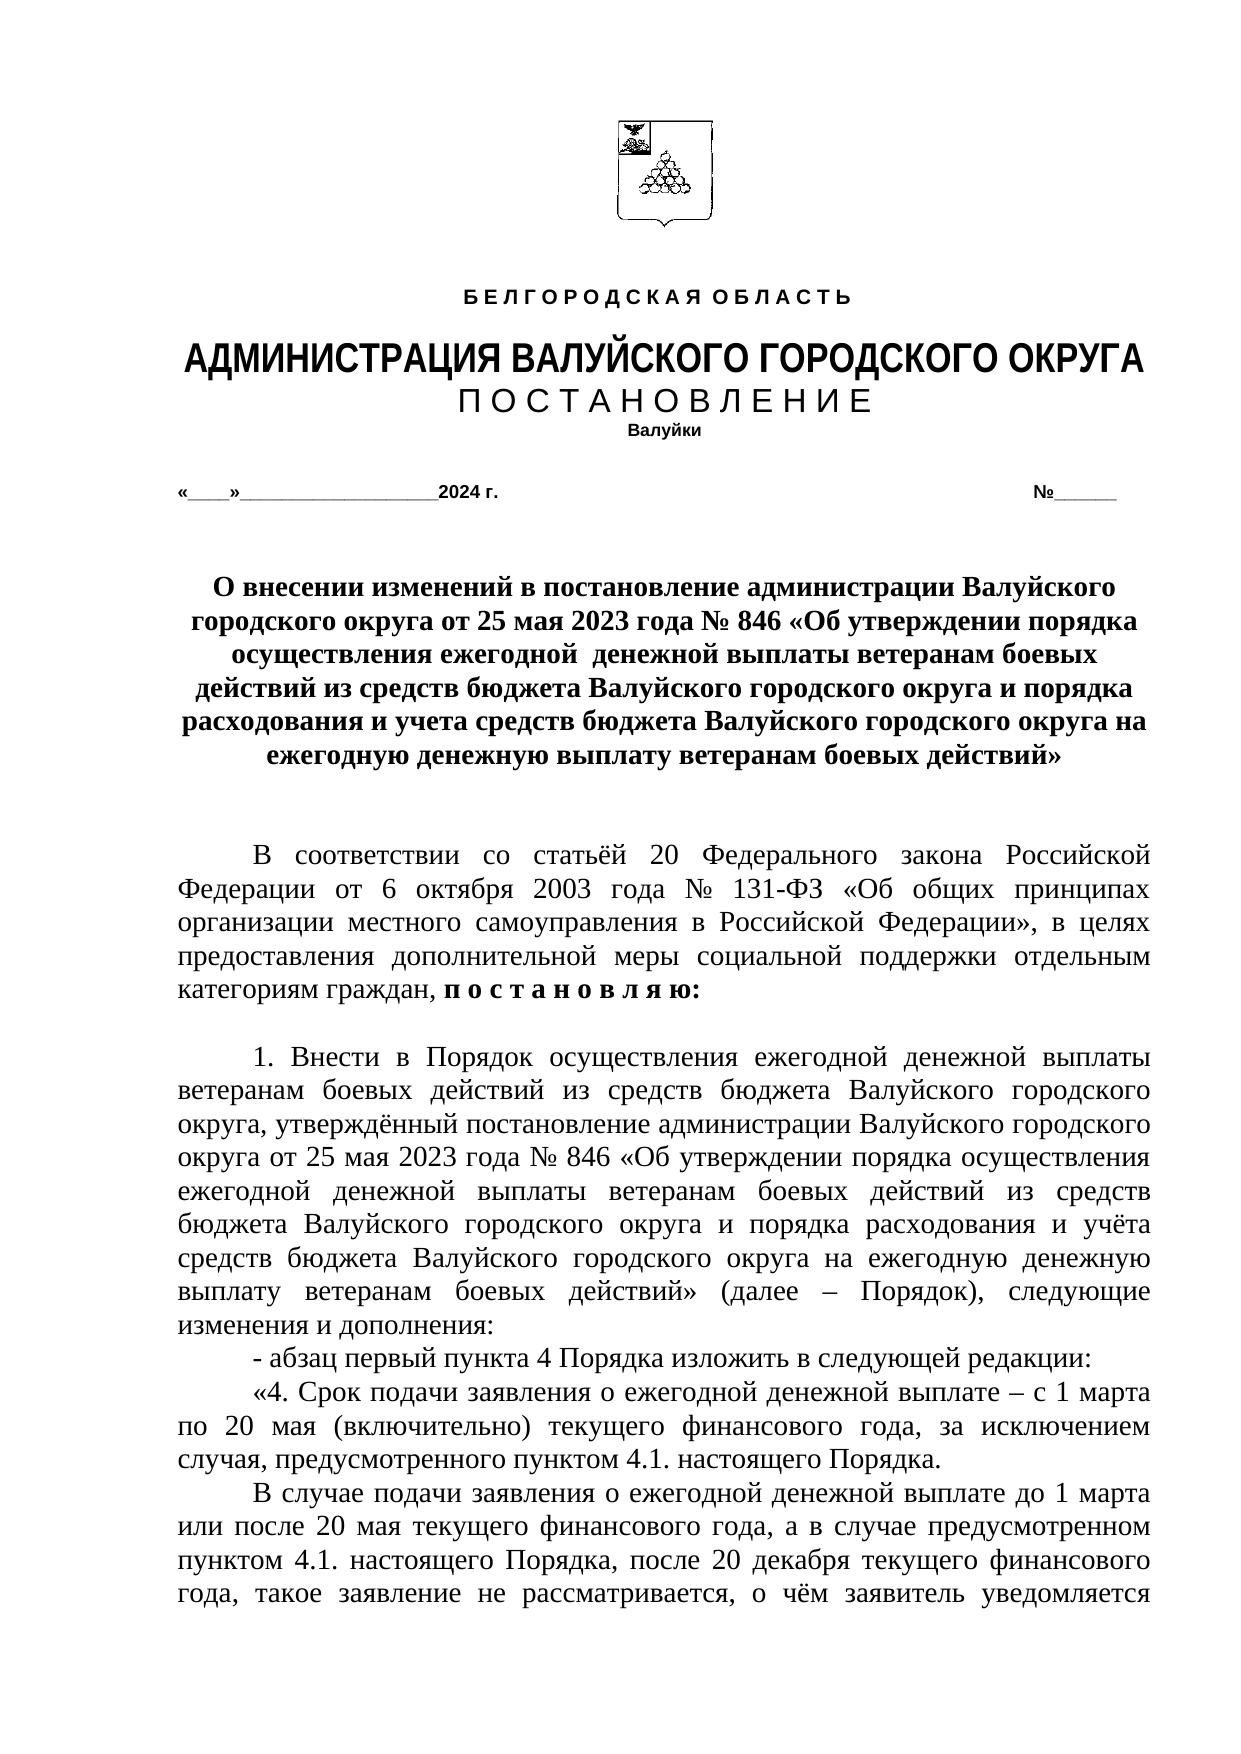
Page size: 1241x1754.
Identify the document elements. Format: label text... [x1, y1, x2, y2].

text «____»___________________2024 г. №______ [177, 481, 1152, 502]
text АДМИНИСТРАЦИЯ ВАЛУЙСКОГО ГОРОДСКОГО ОКРУГА [177, 333, 1152, 381]
text П О С Т А Н О В Л Е Н И Е [177, 381, 1152, 419]
title - абзац первый пункта 4 Порядка изложить в следующей редакции: [177, 1341, 1152, 1374]
text В соответствии со статьёй 20 Федерального закона Российской Федерации от 6 октября 2003 года № 131-ФЗ «Об общих принципах организации местного самоуправления в Российской Федерации», в целях предоставления дополнительной меры социальной поддержки отдельным категориям граждан, п о с т а н о в л я ю: [177, 837, 1152, 1005]
text 1. Внести в Порядок осуществления ежегодной денежной выплаты ветеранам боевых действий из средств бюджета Валуйского городского округа, утверждённый постановление администрации Валуйского городского округа от 25 мая 2023 года № 846 «Об утверждении порядка осуществления ежегодной денежной выплаты ветеранам боевых действий из средств бюджета Валуйского городского округа и порядка расходования и учёта средств бюджета Валуйского городского округа на ежегодную денежную выплату ветеранам боевых действий» (далее – Порядок), следующие изменения и дополнения: [177, 1039, 1152, 1341]
text Валуйки [177, 419, 1152, 440]
title «4. Срок подачи заявления о ежегодной денежной выплате – с 1 марта по 20 мая (включительно) текущего финансового года, за исключением случая, предусмотренного пунктом 4.1. настоящего Порядка. [177, 1374, 1152, 1475]
picture [616, 118, 714, 228]
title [177, 1475, 1152, 1609]
text О внесении изменений в постановление администрации Валуйского городского округа от 25 мая 2023 года № 846 «Об утверждении порядка осуществления ежегодной денежной выплаты ветеранам боевых действий из средств бюджета Валуйского городского округа и порядка расходования и учета средств бюджета Валуйского городского округа на ежегодную денежную выплату ветеранам боевых действий» [177, 569, 1152, 770]
text Б Е Л Г О Р О Д С К А Я О Б Л А С Т Ь [162, 285, 1152, 309]
